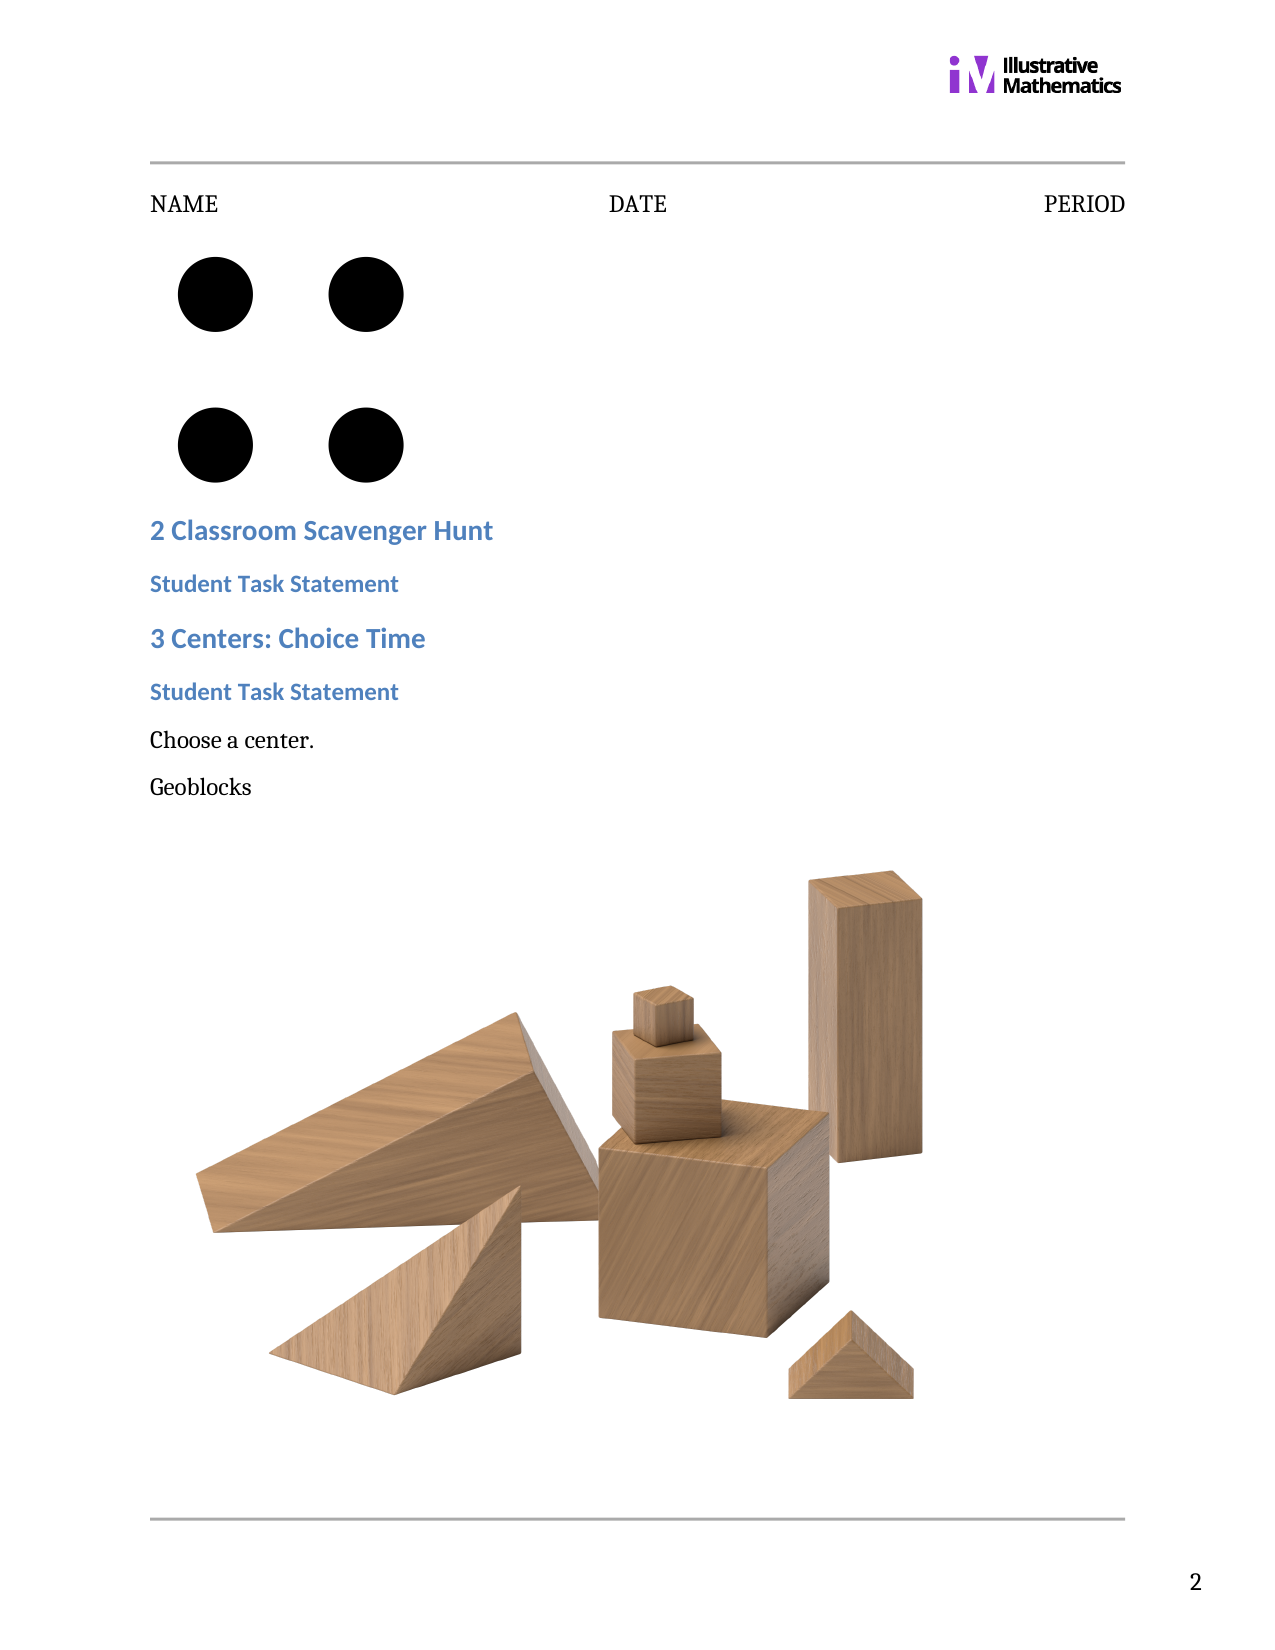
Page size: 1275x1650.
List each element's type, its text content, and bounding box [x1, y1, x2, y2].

text Geoblocks [150, 773, 1125, 802]
picture [168, 820, 1144, 1471]
picture [168, 247, 413, 492]
subtitle 2 Classroom Scavenger Hunt [150, 512, 1125, 548]
subtitle 3 Centers: Choice Time [150, 620, 1125, 656]
text Choose a center. [150, 726, 1125, 754]
subtitle Student Task Statement [150, 568, 1125, 599]
picture [949, 55, 1121, 93]
subtitle Student Task Statement [150, 676, 1125, 707]
